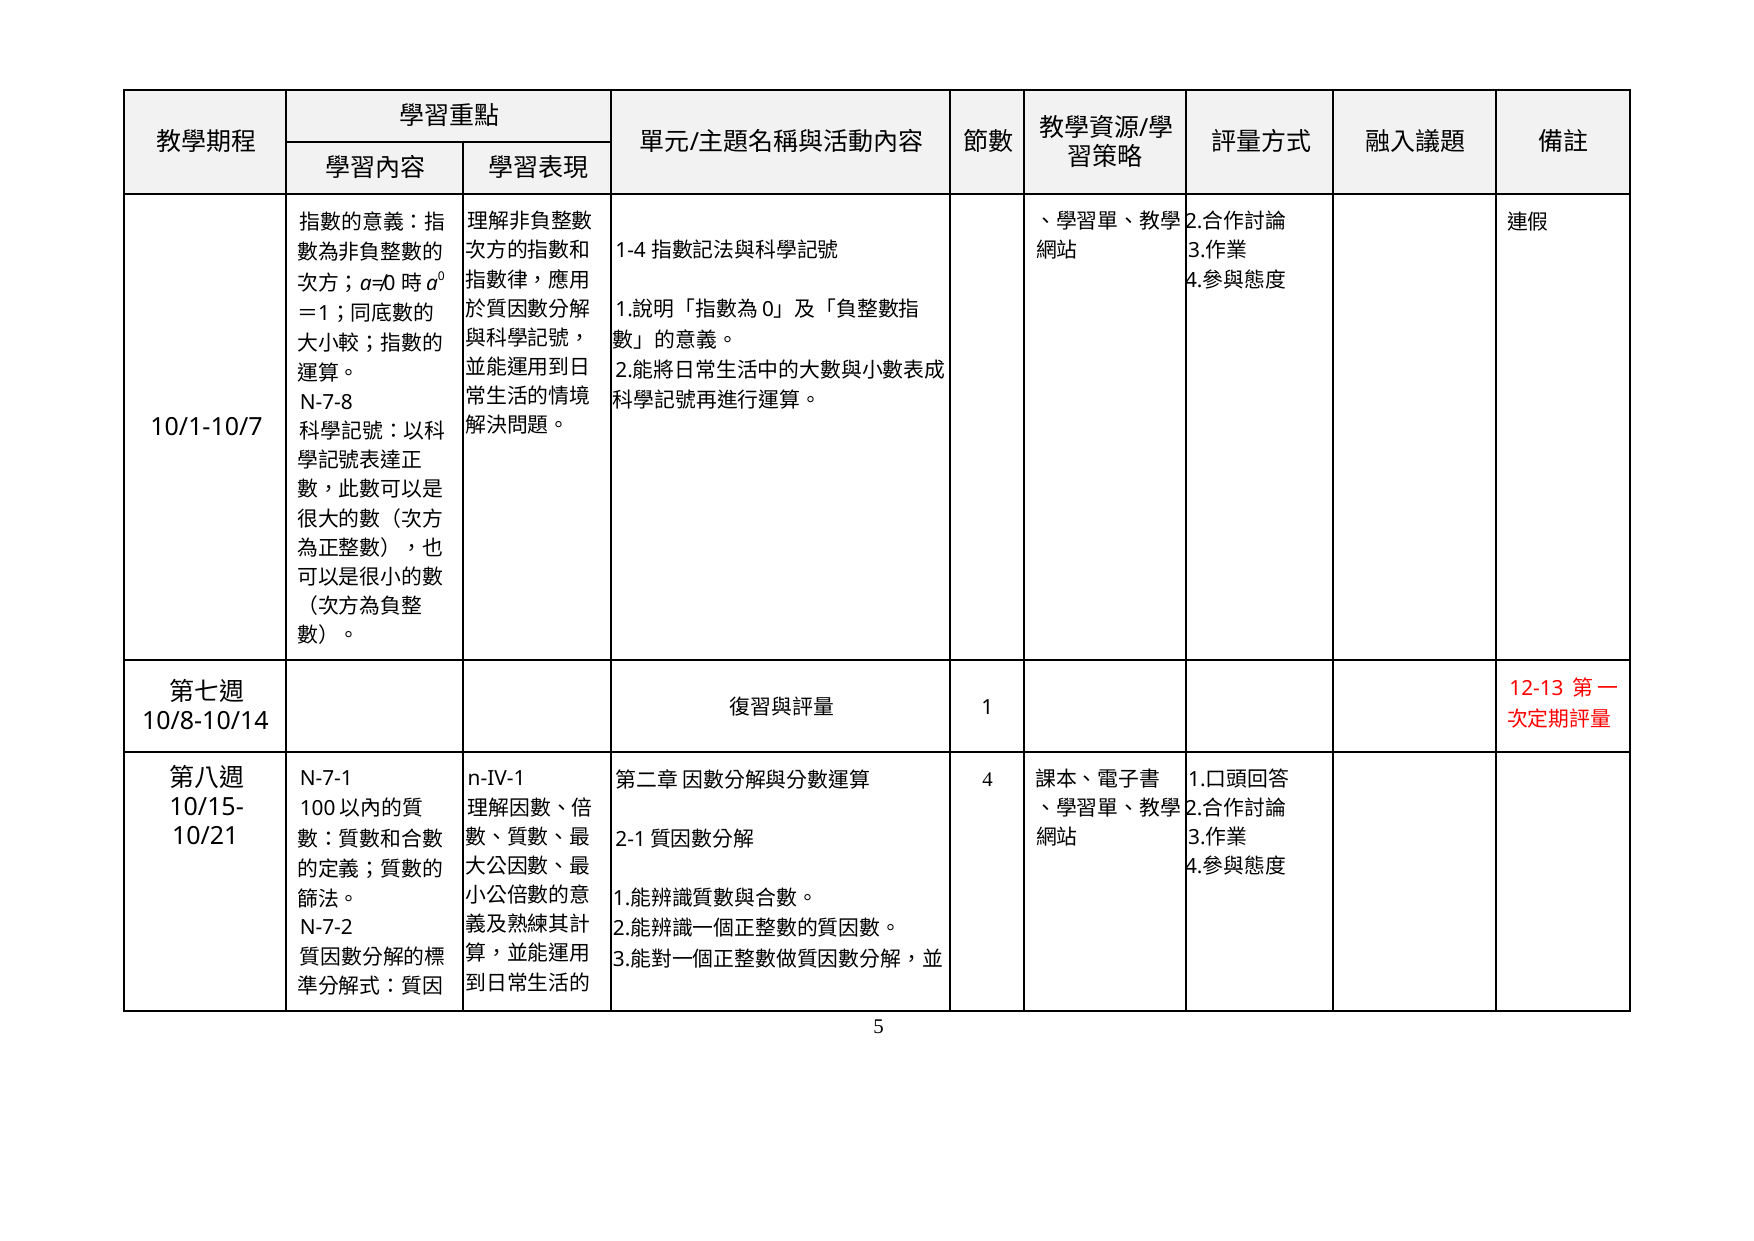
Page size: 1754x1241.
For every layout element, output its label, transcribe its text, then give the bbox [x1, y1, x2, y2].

table_cell 學習內容 [287, 143, 462, 193]
table_cell 1.口頭回答 2.合作討論 3.作業 4.參與態度 [1187, 195, 1332, 659]
table_cell [1497, 753, 1629, 1010]
table_cell 復習與評量 [612, 661, 949, 751]
table_cell 4 [951, 195, 1023, 659]
table_header 教學資源/學習策略 [1025, 91, 1185, 193]
table_cell [464, 661, 610, 751]
table_cell 課本、電子書 、學習單、教學網站 [1025, 753, 1185, 1010]
table_cell 1.口頭回答 2.合作討論 3.作業 4.參與態度 [1187, 753, 1332, 1010]
table_cell 第七週 10/8-10/14 [125, 661, 285, 751]
table_cell [1334, 661, 1495, 751]
table_cell [1334, 753, 1495, 1010]
table_cell [287, 661, 462, 751]
table_cell 課本、電子書 、學習單、教學網站 [1025, 195, 1185, 659]
table_header 學習重點 [287, 91, 610, 141]
table_cell 學習表現 [464, 143, 610, 193]
table_cell [1025, 661, 1185, 751]
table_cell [612, 195, 949, 659]
table_cell [1187, 661, 1332, 751]
table_header 評量方式 [1187, 91, 1332, 193]
table_cell 第八週 10/15-10/21 [125, 753, 285, 1010]
table_cell 4 [951, 753, 1023, 1010]
table_header 備註 [1497, 91, 1629, 193]
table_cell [612, 753, 949, 1010]
table_header 教學期程 [125, 91, 285, 193]
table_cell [464, 195, 610, 659]
table_header 融入議題 [1334, 91, 1495, 193]
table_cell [464, 753, 610, 1010]
table_cell 1 [951, 661, 1023, 751]
table_cell 12-13第一次定期評量 [1497, 661, 1629, 751]
table_header 單元/主題名稱與活動內容 [612, 91, 949, 193]
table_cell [287, 753, 462, 1010]
table_cell 第六週 10/1-10/7 [125, 195, 285, 659]
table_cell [287, 195, 462, 659]
table_cell [1334, 195, 1495, 659]
table_header 節數 [951, 91, 1023, 193]
table_cell 7-10國慶日連假 [1497, 195, 1629, 659]
